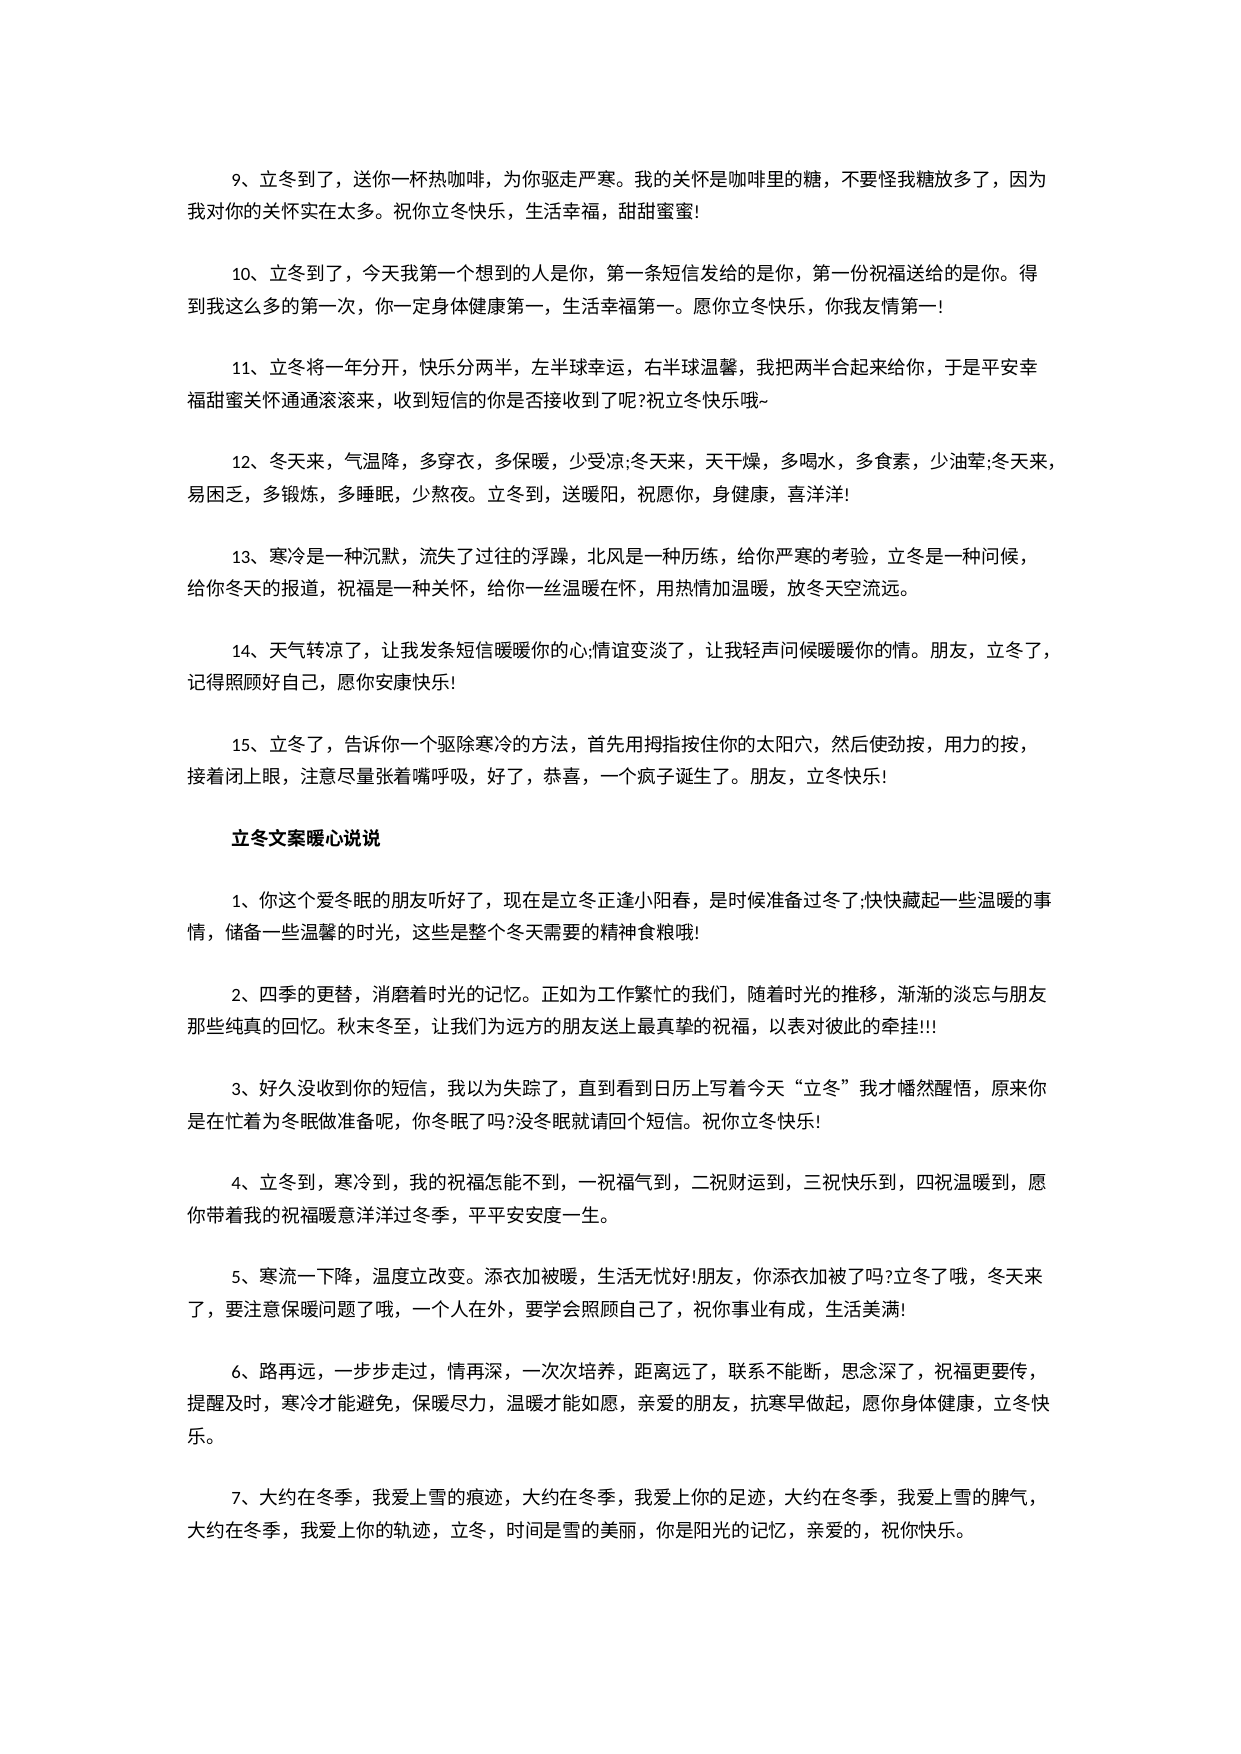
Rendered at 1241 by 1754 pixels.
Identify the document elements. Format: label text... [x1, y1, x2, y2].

text 立冬文案暖心说说 [187, 821, 1053, 854]
text 3、好久没收到你的短信，我以为失踪了，直到看到日历上写着今天“立冬”我才幡然醒悟，原来你是在忙着为冬眠做准备呢，你冬眠了吗?没冬眠就请回个短信。祝你立冬快乐! [187, 1071, 1053, 1136]
text 12、冬天来，气温降，多穿衣，多保暖，少受凉;冬天来，天干燥，多喝水，多食素，少油荤;冬天来，易困乏，多锻炼，多睡眠，少熬夜。立冬到，送暖阳，祝愿你，身健康，喜洋洋! [187, 444, 1053, 509]
text 14、天气转凉了，让我发条短信暖暖你的心;情谊变淡了，让我轻声问候暖暖你的情。朋友，立冬了，记得照顾好自己，愿你安康快乐! [187, 633, 1053, 698]
text 2、四季的更替，消磨着时光的记忆。正如为工作繁忙的我们，随着时光的推移，渐渐的淡忘与朋友那些纯真的回忆。秋末冬至，让我们为远方的朋友送上最真挚的祝福，以表对彼此的牵挂!!! [187, 977, 1053, 1042]
text 6、路再远，一步步走过，情再深，一次次培养，距离远了，联系不能断，思念深了，祝福更要传，提醒及时，寒冷才能避免，保暖尽力，温暖才能如愿，亲爱的朋友，抗寒早做起，愿你身体健康，立冬快乐。 [187, 1354, 1053, 1451]
text 10、立冬到了，今天我第一个想到的人是你，第一条短信发给的是你，第一份祝福送给的是你。得到我这么多的第一次，你一定身体健康第一，生活幸福第一。愿你立冬快乐，你我友情第一! [187, 256, 1053, 321]
text 1、你这个爱冬眠的朋友听好了，现在是立冬正逢小阳春，是时候准备过冬了;快快藏起一些温暖的事情，储备一些温馨的时光，这些是整个冬天需要的精神食粮哦! [187, 883, 1053, 948]
text 9、立冬到了，送你一杯热咖啡，为你驱走严寒。我的关怀是咖啡里的糖，不要怪我糖放多了，因为我对你的关怀实在太多。祝你立冬快乐，生活幸福，甜甜蜜蜜! [187, 162, 1053, 227]
text 13、寒冷是一种沉默，流失了过往的浮躁，北风是一种历练，给你严寒的考验，立冬是一种问候，给你冬天的报道，祝福是一种关怀，给你一丝温暖在怀，用热情加温暖，放冬天空流远。 [187, 539, 1053, 604]
text 7、大约在冬季，我爱上雪的痕迹，大约在冬季，我爱上你的足迹，大约在冬季，我爱上雪的脾气，大约在冬季，我爱上你的轨迹，立冬，时间是雪的美丽，你是阳光的记忆，亲爱的，祝你快乐。 [187, 1480, 1053, 1545]
text 5、寒流一下降，温度立改变。添衣加被暖，生活无忧好!朋友，你添衣加被了吗?立冬了哦，冬天来了，要注意保暖问题了哦，一个人在外，要学会照顾自己了，祝你事业有成，生活美满! [187, 1259, 1053, 1324]
text 15、立冬了，告诉你一个驱除寒冷的方法，首先用拇指按住你的太阳穴，然后使劲按，用力的按，接着闭上眼，注意尽量张着嘴呼吸，好了，恭喜，一个疯子诞生了。朋友，立冬快乐! [187, 727, 1053, 792]
text 4、立冬到，寒冷到，我的祝福怎能不到，一祝福气到，二祝财运到，三祝快乐到，四祝温暖到，愿你带着我的祝福暖意洋洋过冬季，平平安安度一生。 [187, 1165, 1053, 1230]
text 11、立冬将一年分开，快乐分两半，左半球幸运，右半球温馨，我把两半合起来给你，于是平安幸福甜蜜关怀通通滚滚来，收到短信的你是否接收到了呢?祝立冬快乐哦~ [187, 350, 1053, 415]
